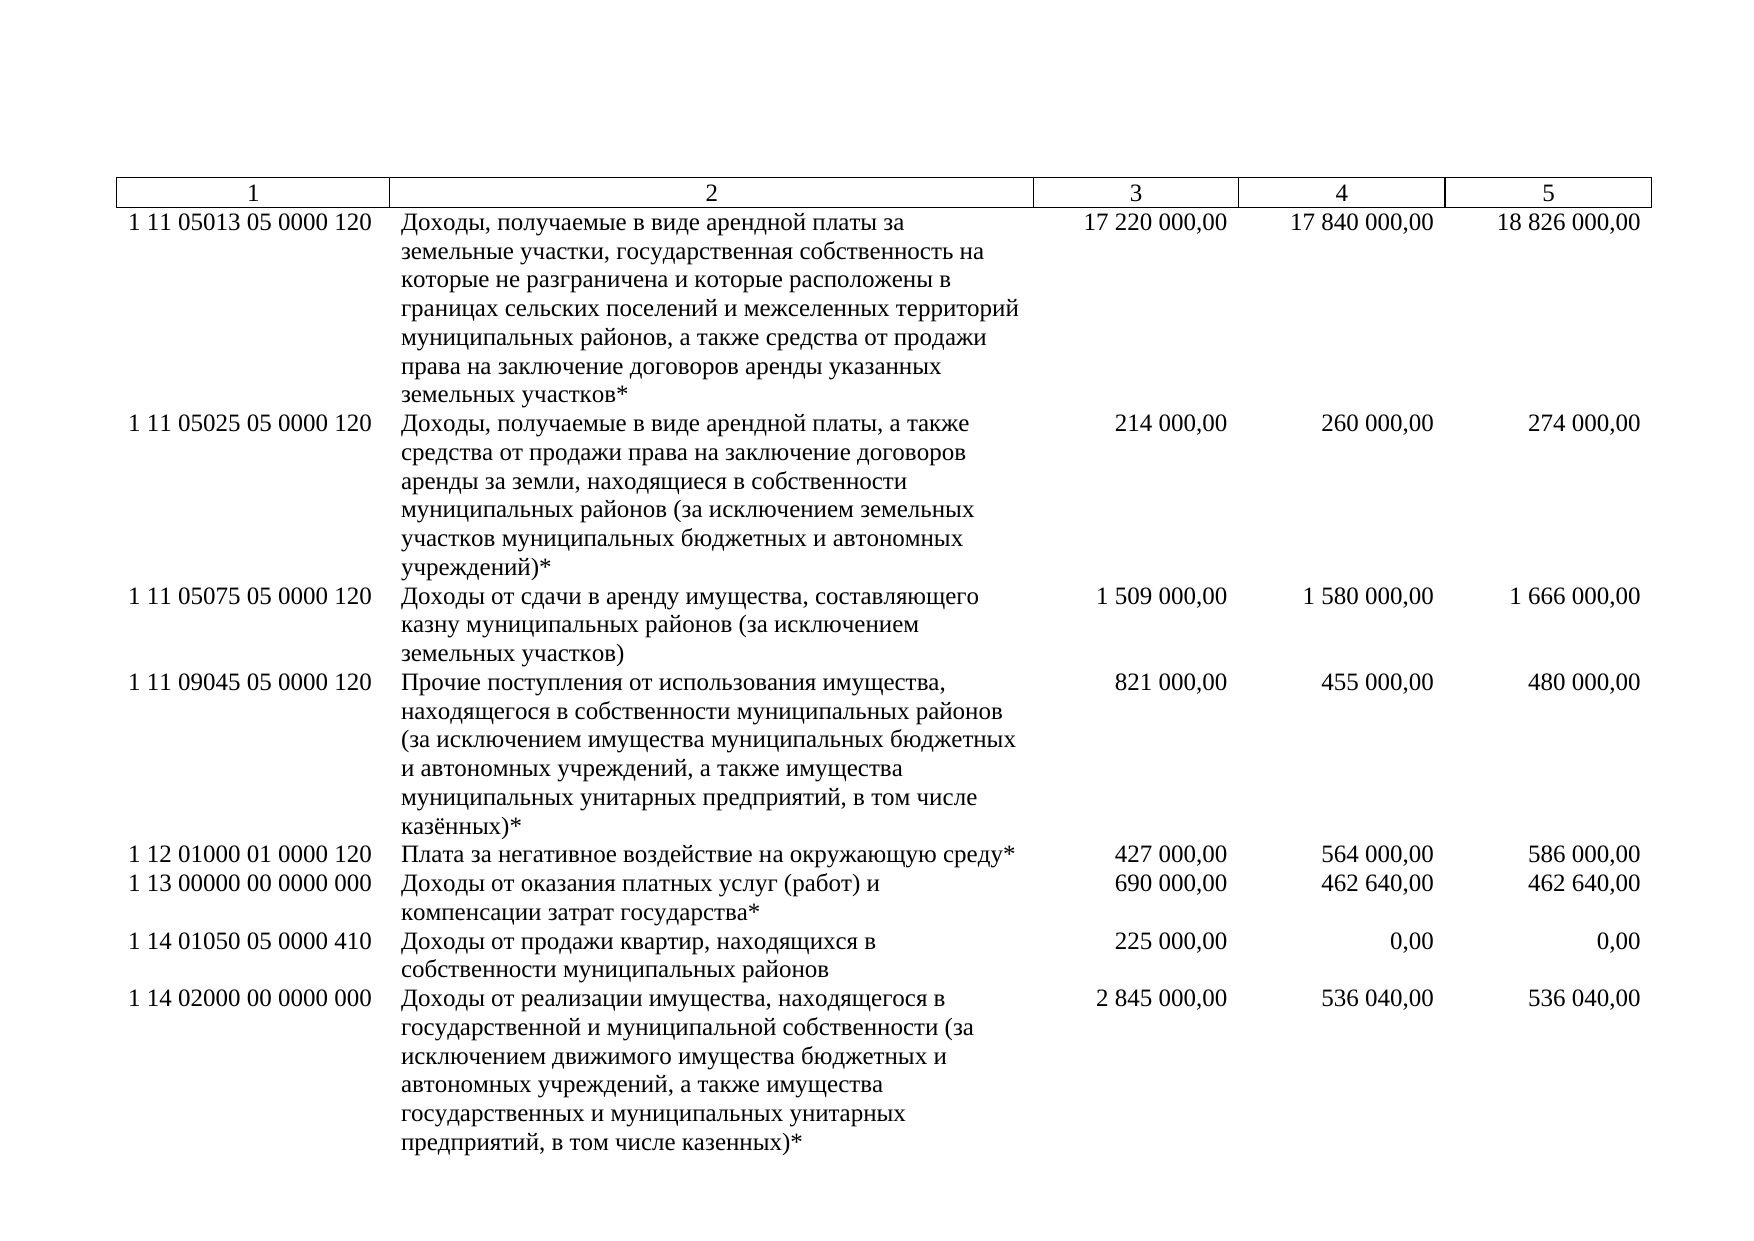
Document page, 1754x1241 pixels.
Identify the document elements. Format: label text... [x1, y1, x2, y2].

table_header 1 [117, 178, 389, 207]
table_header 4 [1239, 178, 1444, 207]
table_cell Доходы от сдачи в аренду имущества, составляющего казну муниципальных районов (за исключением земельных участков) [390, 581, 1033, 667]
table_cell Доходы от оказания платных услуг (работ) и компенсации затрат государства* [390, 868, 1033, 926]
table_cell 1 14 01050 05 0000 410 [117, 926, 389, 983]
table_cell 455 000,00 [1238, 667, 1445, 839]
table_cell 17 220 000,00 [1034, 208, 1238, 408]
table_cell 427 000,00 [1034, 840, 1238, 868]
table_cell 462 640,00 [1238, 868, 1445, 926]
table_cell 1 11 05025 05 0000 120 [117, 408, 389, 581]
table_cell 260 000,00 [1238, 408, 1445, 581]
table_cell 480 000,00 [1445, 667, 1652, 839]
table_cell 1 509 000,00 [1034, 581, 1238, 667]
table_cell 1 580 000,00 [1238, 581, 1445, 667]
table_header 3 [1034, 178, 1238, 207]
table_cell 0,00 [1238, 926, 1445, 983]
table_cell 690 000,00 [1034, 868, 1238, 926]
table_header 2 [390, 178, 1033, 207]
table_cell Доходы, получаемые в виде арендной платы, а также средства от продажи права на заключение договоров аренды за земли, находящиеся в собственности муниципальных районов (за исключением земельных участков муниципальных бюджетных и автономных учреждений)* [390, 408, 1033, 581]
table_cell 274 000,00 [1445, 408, 1652, 581]
table_cell 564 000,00 [1238, 840, 1445, 868]
table_header 5 [1446, 178, 1651, 207]
table_cell 462 640,00 [1445, 868, 1652, 926]
table_cell 586 000,00 [1445, 840, 1652, 868]
table_cell 821 000,00 [1034, 667, 1238, 839]
table_cell 0,00 [1445, 926, 1652, 983]
table_cell Доходы от продажи квартир, находящихся в собственности муниципальных районов [390, 926, 1033, 983]
table_cell 225 000,00 [1034, 926, 1238, 983]
table_cell Доходы от реализации имущества, находящегося в государственной и муниципальной собственности (за исключением движимого имущества бюджетных и автономных учреждений, а также имущества государственных и муниципальных унитарных предприятий, в том числе казенных)* [390, 983, 1033, 1156]
table_cell 18 826 000,00 [1445, 208, 1652, 408]
table_cell Доходы, получаемые в виде арендной платы за земельные участки, государственная собственность на которые не разграничена и которые расположены в границах сельских поселений и межселенных территорий муниципальных районов, а также средства от продажи права на заключение договоров аренды указанных земельных участков* [390, 208, 1033, 408]
table_cell 1 11 09045 05 0000 120 [117, 667, 389, 839]
table_cell Прочие поступления от использования имущества, находящегося в собственности муниципальных районов (за исключением имущества муниципальных бюджетных и автономных учреждений, а также имущества муниципальных унитарных предприятий, в том числе казённых)* [390, 667, 1033, 839]
table_cell 1 13 00000 00 0000 000 [117, 868, 389, 926]
table_cell 536 040,00 [1238, 983, 1445, 1156]
table_cell 1 11 05075 05 0000 120 [117, 581, 389, 667]
table_cell Плата за негативное воздействие на окружающую среду* [390, 840, 1033, 868]
table_cell 214 000,00 [1034, 408, 1238, 581]
table_cell 1 14 02000 00 0000 000 [117, 983, 389, 1156]
table_cell 1 12 01000 01 0000 120 [117, 840, 389, 868]
table_cell 1 11 05013 05 0000 120 [117, 208, 389, 408]
table_cell 2 845 000,00 [1034, 983, 1238, 1156]
table_cell 17 840 000,00 [1238, 208, 1445, 408]
table_cell 1 666 000,00 [1445, 581, 1652, 667]
table_cell 536 040,00 [1445, 983, 1652, 1156]
